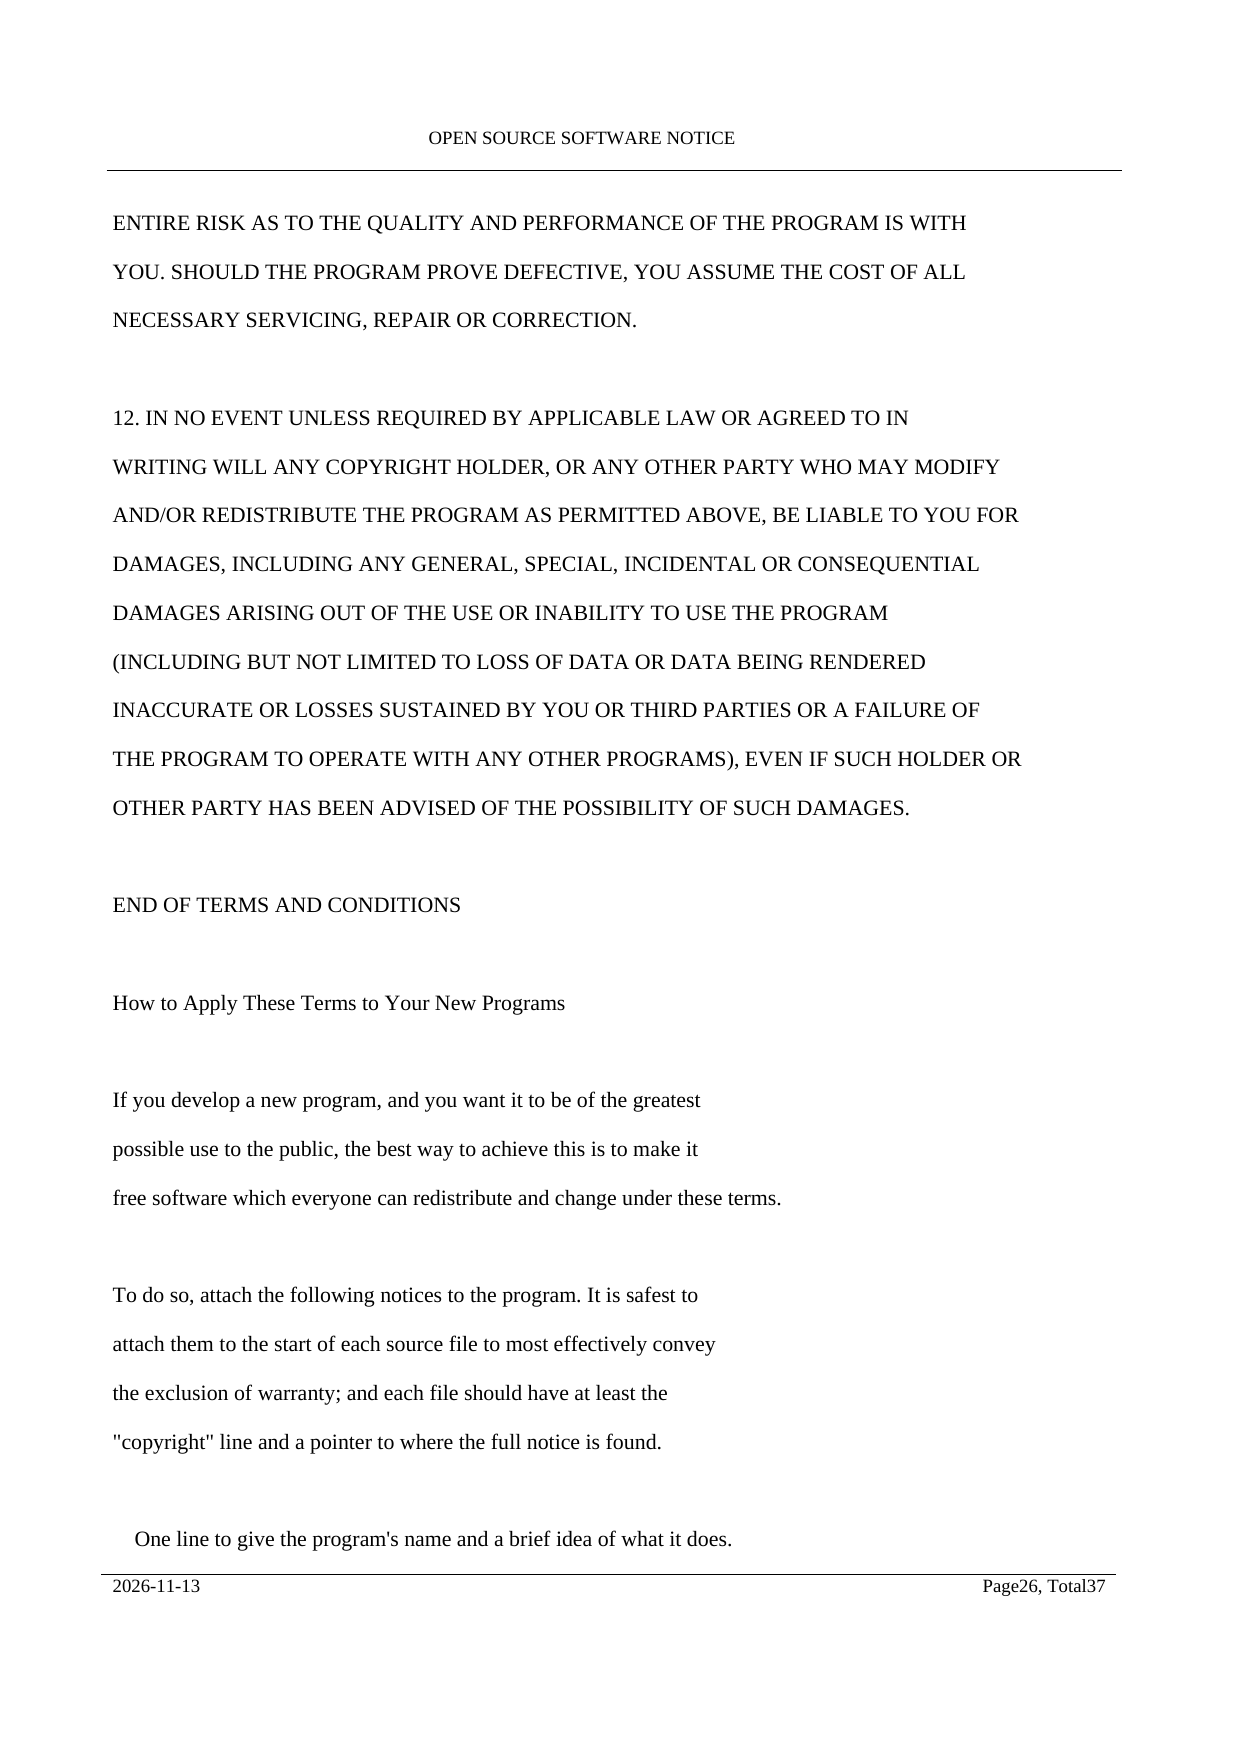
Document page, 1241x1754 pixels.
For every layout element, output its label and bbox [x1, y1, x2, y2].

text [112, 206, 1128, 1555]
